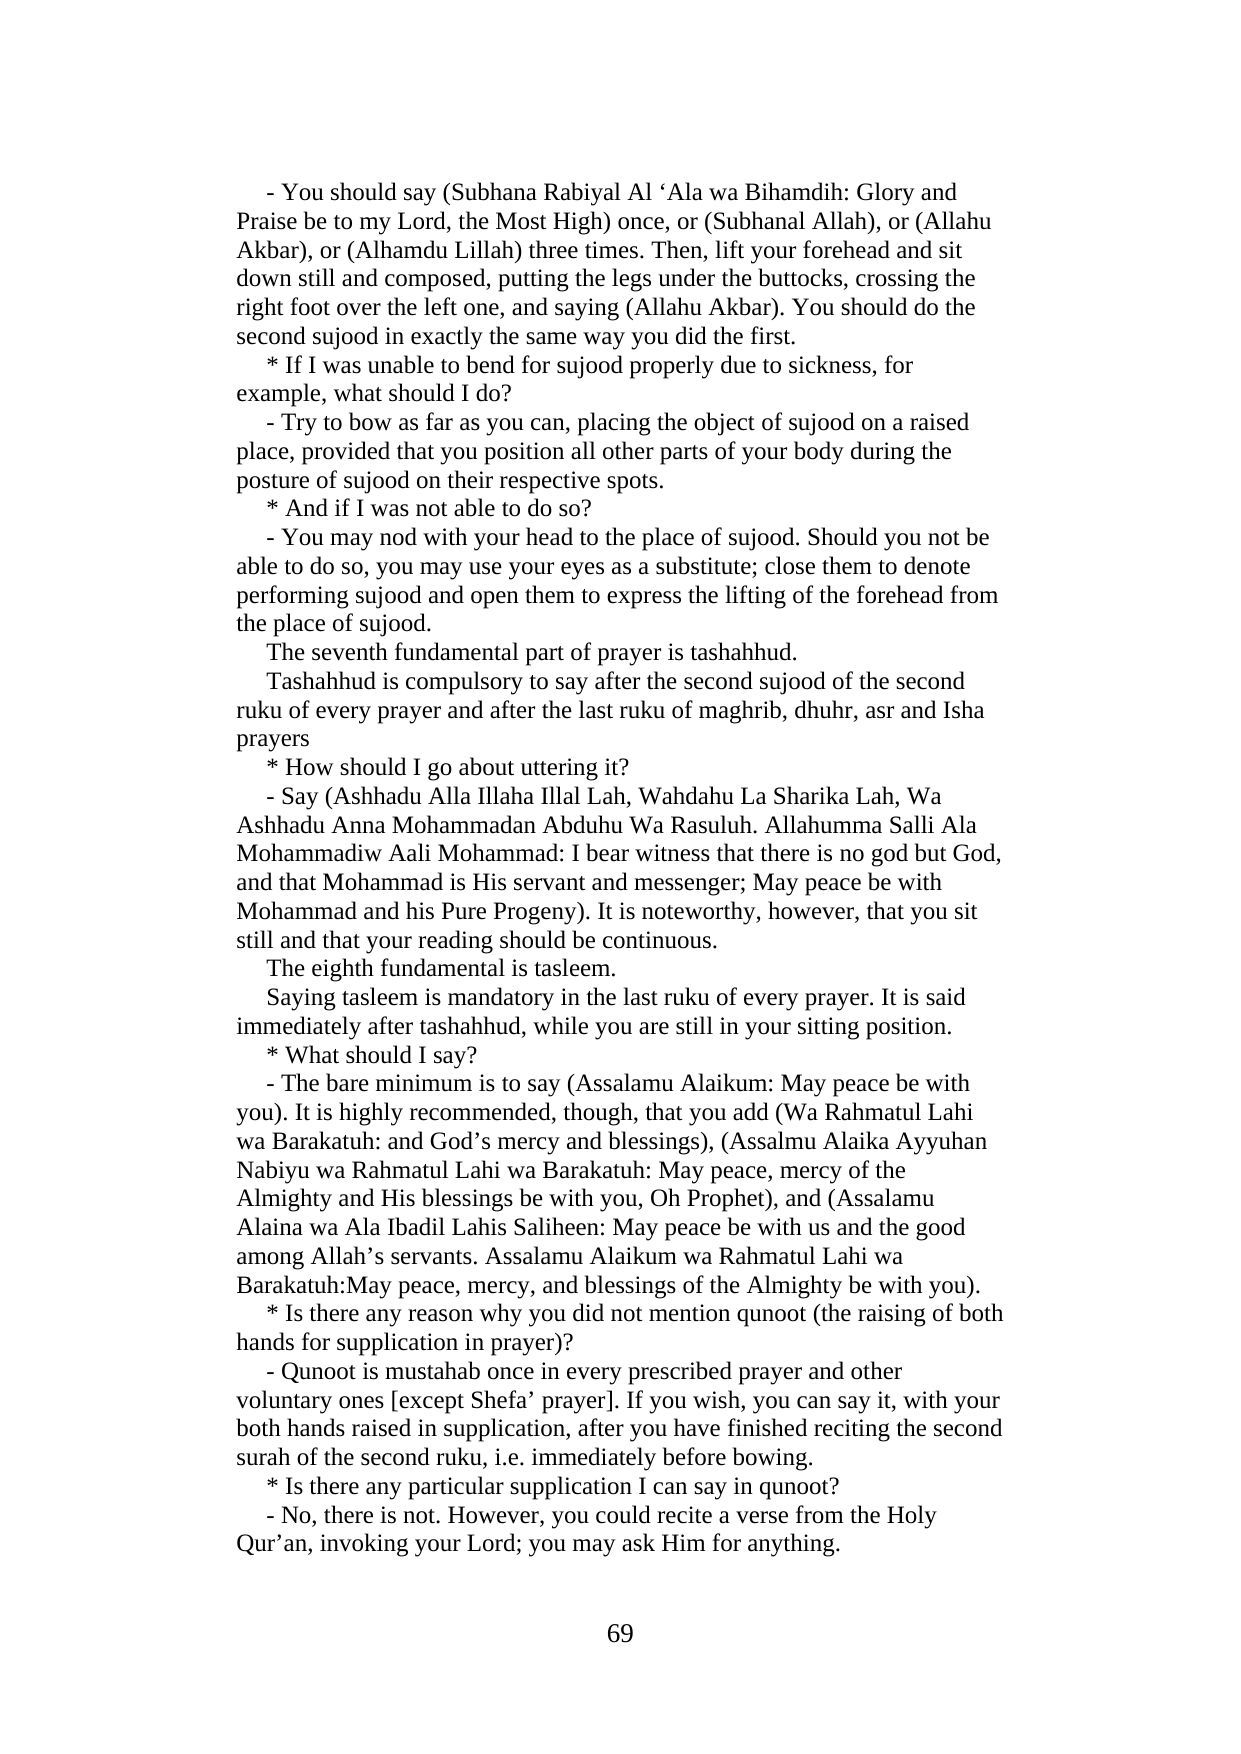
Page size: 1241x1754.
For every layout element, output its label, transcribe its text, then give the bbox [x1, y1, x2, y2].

text - Qunoot is mustahab once in every prescribed prayer and other voluntary ones [except Shefa’ prayer]. If you wish, you can say it, with your both hands raised in supplication, after you have finished reciting the second surah of the second ruku, i.e. immediately before bowing. [236, 1356, 1004, 1471]
text - The bare minimum is to say (Assalamu Alaikum: May peace be with you). It is highly recommended, though, that you add (Wa Rahmatul Lahi wa Barakatuh: and God’s mercy and blessings), (Assalmu Alaika Ayyuhan Nabiyu wa Rahmatul Lahi wa Barakatuh: May peace, mercy of the Almighty and His blessings be with you, Oh Prophet), and (Assalamu Alaina wa Ala Ibadil Lahis Saliheen: May peace be with us and the good among Allah’s servants. Assalamu Alaikum wa Rahmatul Lahi wa Barakatuh:May peace, mercy, and blessings of the Almighty be with you). [236, 1068, 1004, 1298]
text The eighth fundamental is tasleem. [236, 953, 1004, 982]
text Tashahhud is compulsory to say after the second sujood of the second ruku of every prayer and after the last ruku of maghrib, dhuhr, asr and Isha prayers [236, 666, 1004, 752]
text - You should say (Subhana Rabiyal Al ‘Ala wa Bihamdih: Glory and Praise be to my Lord, the Most High) once, or (Subhanal Allah), or (Allahu Akbar), or (Alhamdu Lillah) three times. Then, lift your forehead and sit down still and composed, putting the legs under the buttocks, crossing the right foot over the left one, and saying (Allahu Akbar). You should do the second sujood in exactly the same way you did the first. [236, 177, 1004, 350]
text * Is there any particular supplication I can say in qunoot? [236, 1471, 1004, 1500]
text * Is there any reason why you did not mention qunoot (the raising of both hands for supplication in prayer)? [236, 1298, 1004, 1356]
text * What should I say? [236, 1040, 1004, 1068]
text * How should I go about uttering it? [236, 752, 1004, 781]
text - Try to bow as far as you can, placing the object of sujood on a raised place, provided that you position all other parts of your body during the posture of sujood on their respective spots. [236, 407, 1004, 493]
text The seventh fundamental part of prayer is tashahhud. [236, 637, 1004, 666]
text Saying tasleem is mandatory in the last ruku of every prayer. It is said immediately after tashahhud, while you are still in your sitting position. [236, 982, 1004, 1040]
text * And if I was not able to do so? [236, 493, 1004, 522]
text * If I was unable to bend for sujood properly due to sickness, for example, what should I do? [236, 350, 1004, 407]
text - Say (Ashhadu Alla Illaha Illal Lah, Wahdahu La Sharika Lah, Wa Ashhadu Anna Mohammadan Abduhu Wa Rasuluh. Allahumma Salli Ala Mohammadiw Aali Mohammad: I bear witness that there is no god but God, and that Mohammad is His servant and messenger; May peace be with Mohammad and his Pure Progeny). It is noteworthy, however, that you sit still and that your reading should be continuous. [236, 781, 1004, 953]
text - You may nod with your head to the place of sujood. Should you not be able to do so, you may use your eyes as a substitute; close them to denote performing sujood and open them to express the lifting of the forehead from the place of sujood. [236, 522, 1004, 637]
text - No, there is not. However, you could recite a verse from the Holy Qur’an, invoking your Lord; you may ask Him for anything. [236, 1500, 1004, 1557]
